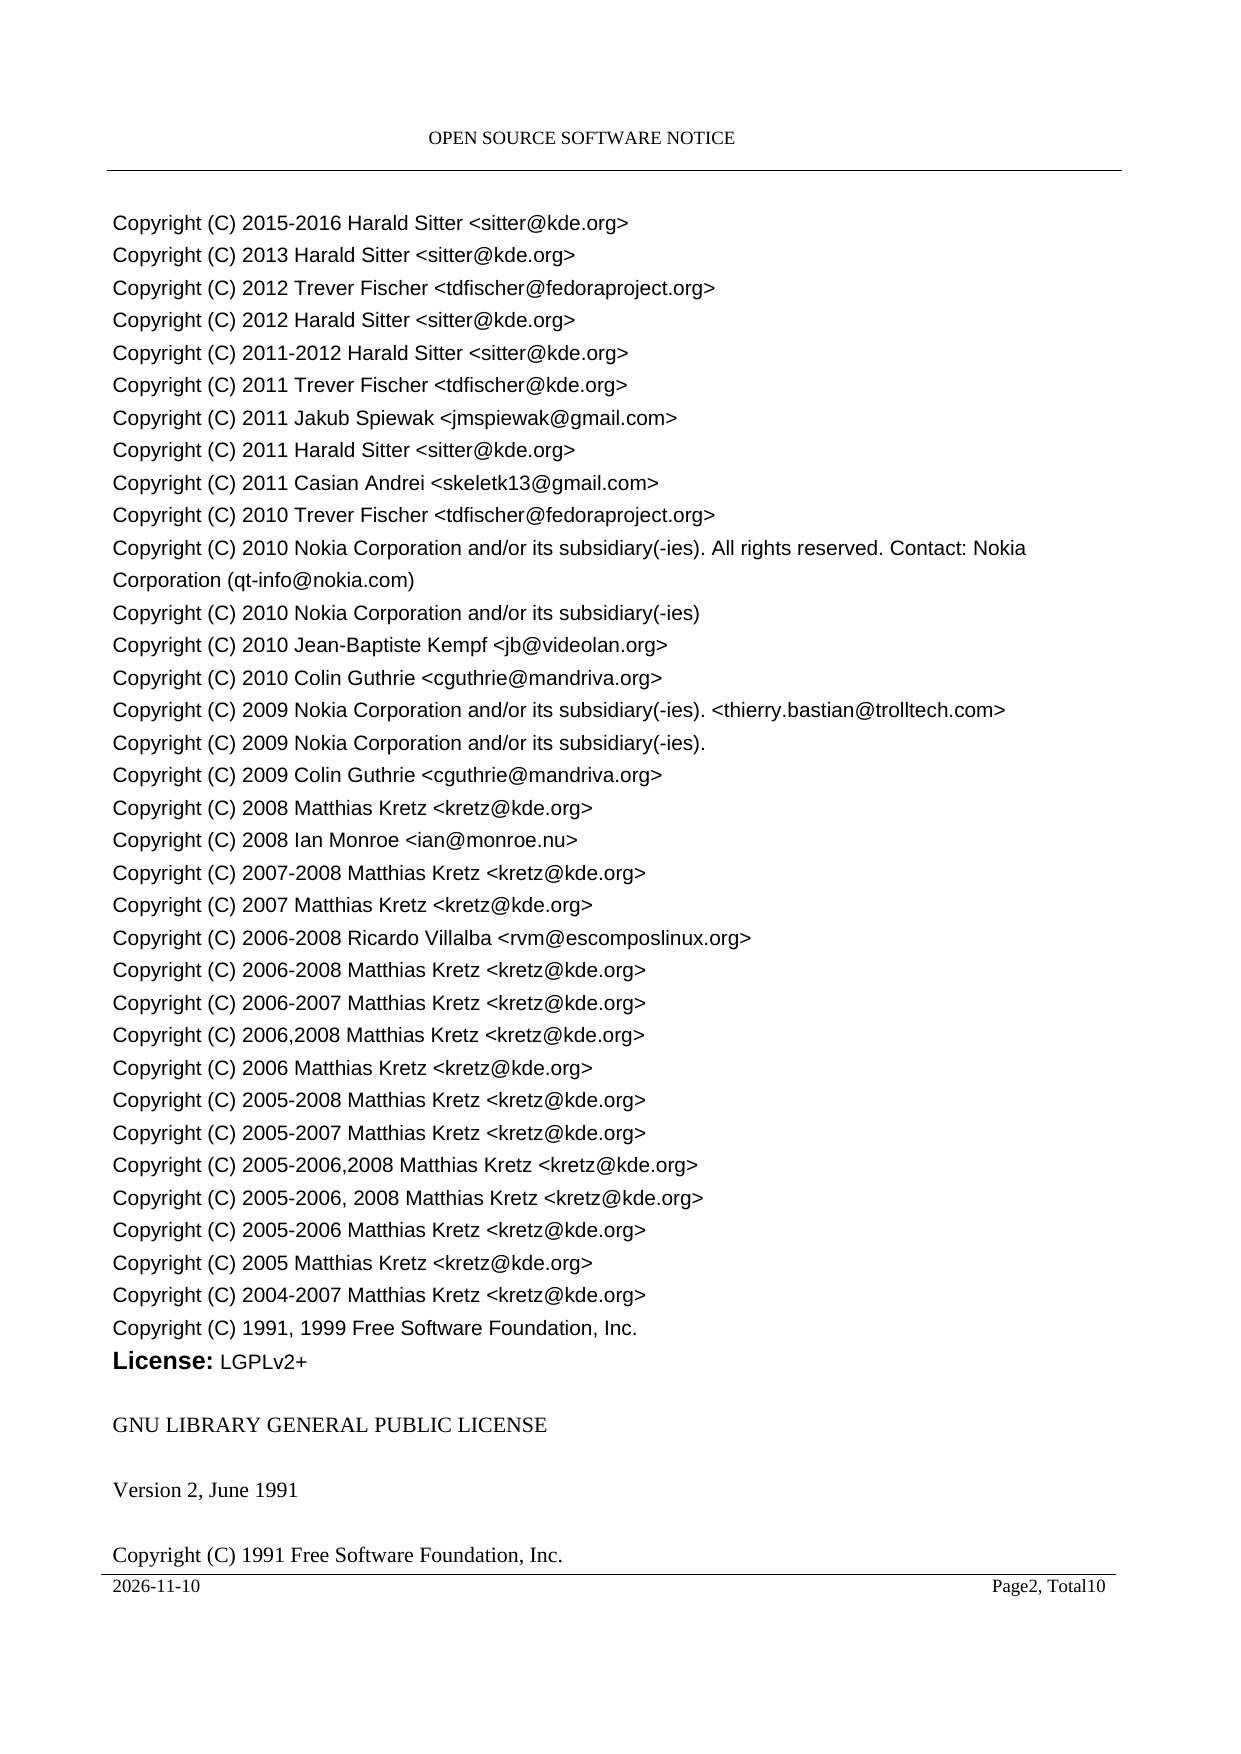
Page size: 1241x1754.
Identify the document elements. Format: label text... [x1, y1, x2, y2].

text Copyright (C) 2011 Trever Fischer <tdfischer@kde.org> [112, 369, 1128, 401]
text Copyright (C) 2005-2007 Matthias Kretz <kretz@kde.org> [112, 1116, 1128, 1149]
text Copyright (C) 2005-2006,2008 Matthias Kretz <kretz@kde.org> [112, 1149, 1128, 1181]
text Copyright (C) 2009 Colin Guthrie <cguthrie@mandriva.org> [112, 759, 1128, 791]
text Copyright (C) 2013 Harald Sitter <sitter@kde.org> [112, 239, 1128, 271]
text Copyright (C) 2004-2007 Matthias Kretz <kretz@kde.org> [112, 1279, 1128, 1311]
text Copyright (C) 2006-2007 Matthias Kretz <kretz@kde.org> [112, 986, 1128, 1019]
text Copyright (C) 2015-2016 Harald Sitter <sitter@kde.org> [112, 206, 1128, 239]
text Copyright (C) 2010 Colin Guthrie <cguthrie@mandriva.org> [112, 661, 1128, 694]
text Copyright (C) 2011 Harald Sitter <sitter@kde.org> [112, 434, 1128, 466]
text Copyright (C) 2005-2008 Matthias Kretz <kretz@kde.org> [112, 1084, 1128, 1116]
text Copyright (C) 2005-2006 Matthias Kretz <kretz@kde.org> [112, 1214, 1128, 1246]
text Copyright (C) 2006-2008 Ricardo Villalba <rvm@escomposlinux.org> [112, 921, 1128, 954]
text Copyright (C) 1991, 1999 Free Software Foundation, Inc. [112, 1311, 1128, 1344]
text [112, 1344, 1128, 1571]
text Copyright (C) 2008 Ian Monroe <ian@monroe.nu> [112, 824, 1128, 856]
text Copyright (C) 2011-2012 Harald Sitter <sitter@kde.org> [112, 336, 1128, 369]
text Copyright (C) 2010 Nokia Corporation and/or its subsidiary(-ies). All rights reserved. Contact: Nokia Corporation (qt-info@nokia.com) [112, 531, 1128, 596]
text Copyright (C) 2011 Casian Andrei <skeletk13@gmail.com> [112, 466, 1128, 499]
text Copyright (C) 2005-2006, 2008 Matthias Kretz <kretz@kde.org> [112, 1181, 1128, 1214]
text Copyright (C) 2010 Nokia Corporation and/or its subsidiary(-ies) [112, 596, 1128, 629]
text Copyright (C) 2009 Nokia Corporation and/or its subsidiary(-ies). [112, 726, 1128, 759]
text Copyright (C) 2008 Matthias Kretz <kretz@kde.org> [112, 791, 1128, 824]
text Copyright (C) 2005 Matthias Kretz <kretz@kde.org> [112, 1246, 1128, 1279]
text Copyright (C) 2012 Trever Fischer <tdfischer@fedoraproject.org> [112, 271, 1128, 304]
text Copyright (C) 2006 Matthias Kretz <kretz@kde.org> [112, 1051, 1128, 1084]
text Copyright (C) 2006-2008 Matthias Kretz <kretz@kde.org> [112, 954, 1128, 986]
text Copyright (C) 2009 Nokia Corporation and/or its subsidiary(-ies). <thierry.bastian@trolltech.com> [112, 694, 1128, 726]
text Copyright (C) 2007-2008 Matthias Kretz <kretz@kde.org> [112, 856, 1128, 889]
text Copyright (C) 2010 Jean-Baptiste Kempf <jb@videolan.org> [112, 629, 1128, 661]
text Copyright (C) 2012 Harald Sitter <sitter@kde.org> [112, 304, 1128, 336]
text Copyright (C) 2007 Matthias Kretz <kretz@kde.org> [112, 889, 1128, 921]
text Copyright (C) 2011 Jakub Spiewak <jmspiewak@gmail.com> [112, 401, 1128, 434]
text Copyright (C) 2006,2008 Matthias Kretz <kretz@kde.org> [112, 1019, 1128, 1051]
text Copyright (C) 2010 Trever Fischer <tdfischer@fedoraproject.org> [112, 499, 1128, 531]
